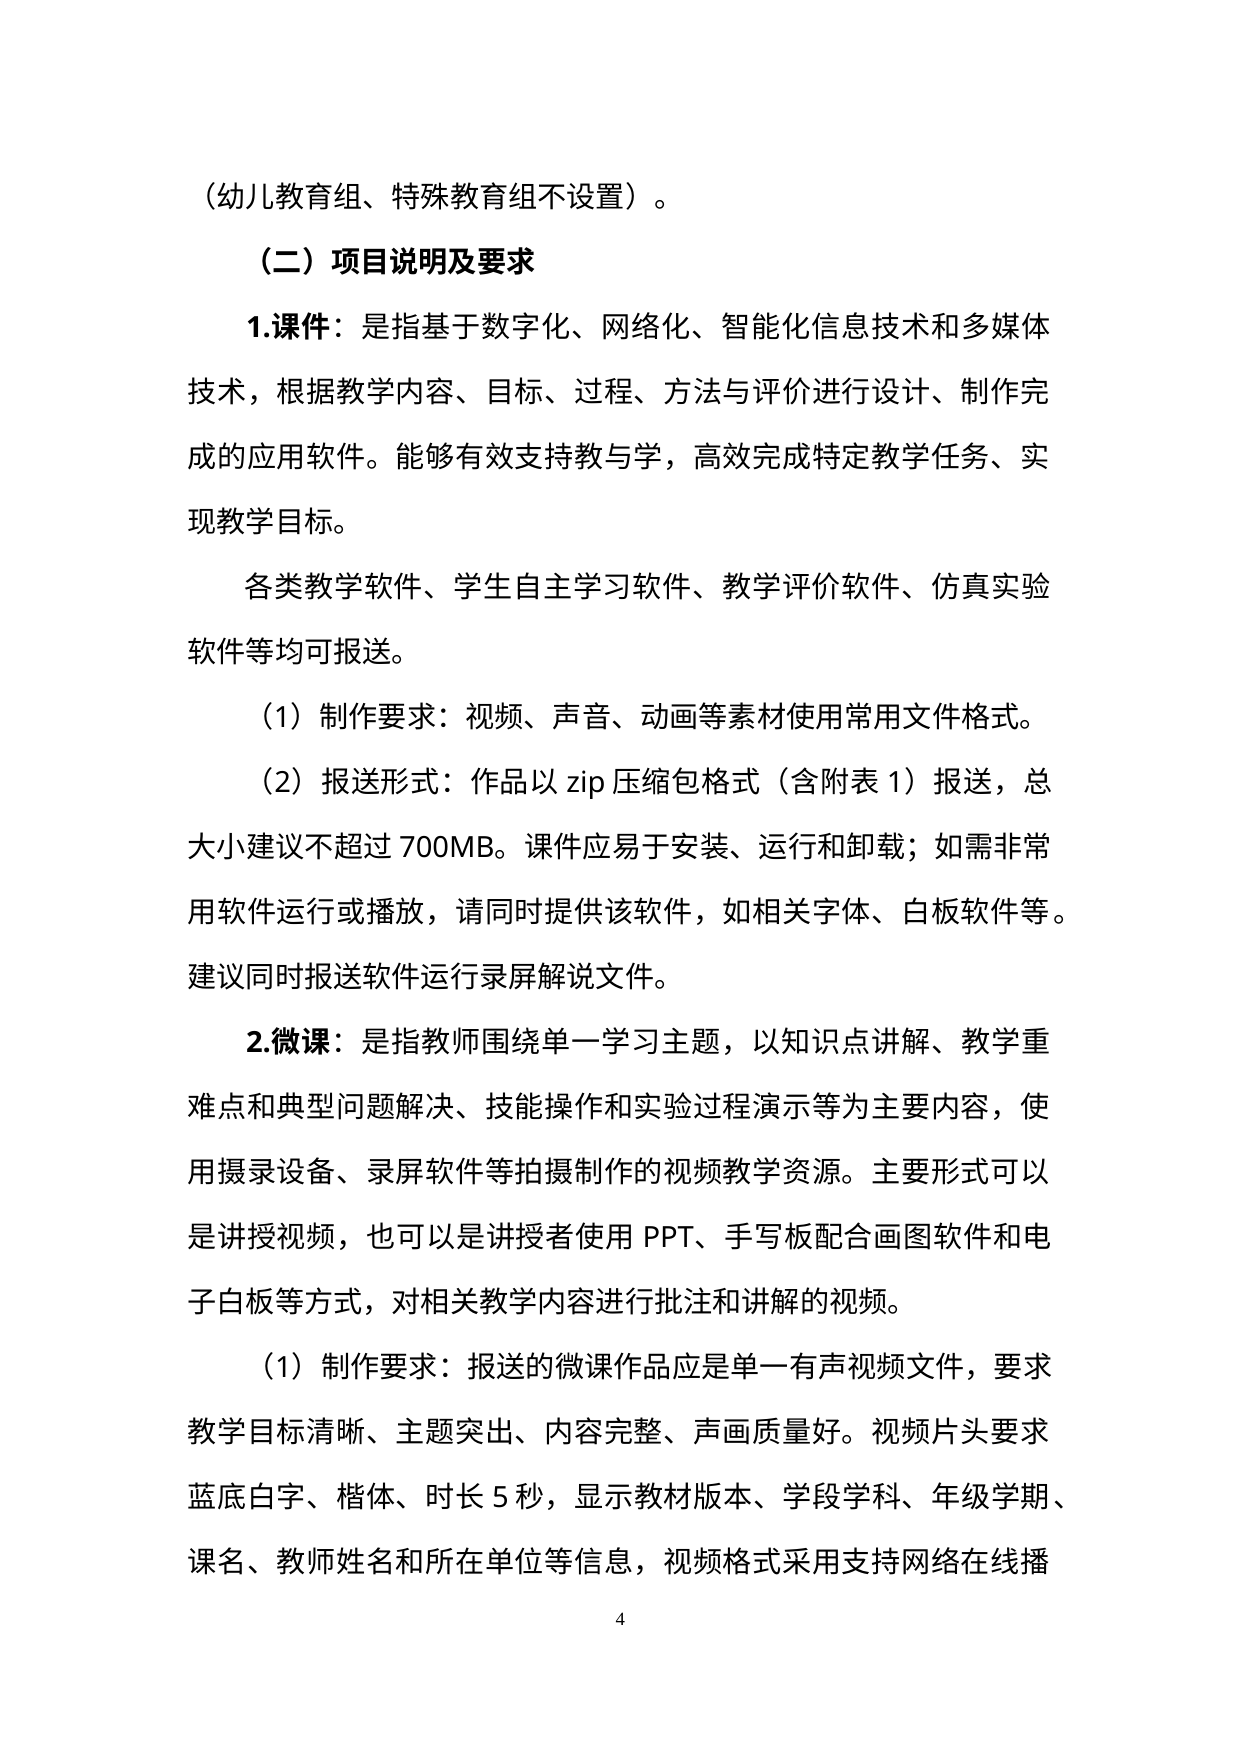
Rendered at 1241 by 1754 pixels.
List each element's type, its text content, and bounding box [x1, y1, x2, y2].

text （2）报送形式：作品以zip压缩包格式（含附表1）报送，总大小建议不超过700MB。课件应易于安装、运行和卸载；如需非常用软件运行或播放，请同时提供该软件，如相关字体、白板软件等。建议同时报送软件运行录屏解说文件。 [187, 747, 1053, 1007]
text 2.微课：是指教师围绕单一学习主题，以知识点讲解、教学重难点和典型问题解决、技能操作和实验过程演示等为主要内容，使用摄录设备、录屏软件等拍摄制作的视频教学资源。主要形式可以是讲授视频，也可以是讲授者使用PPT、手写板配合画图软件和电子白板等方式，对相关教学内容进行批注和讲解的视频。 [187, 1007, 1053, 1332]
text （二）项目说明及要求 [187, 227, 1053, 292]
text 各类教学软件、学生自主学习软件、教学评价软件、仿真实验软件等均可报送。 [187, 552, 1053, 682]
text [187, 162, 1053, 227]
text 1.课件：是指基于数字化、网络化、智能化信息技术和多媒体技术，根据教学内容、目标、过程、方法与评价进行设计、制作完成的应用软件。能够有效支持教与学，高效完成特定教学任务、实现教学目标。 [187, 292, 1053, 552]
text （1）制作要求：视频、声音、动画等素材使用常用文件格式。 [187, 682, 1053, 747]
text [187, 1332, 1053, 1592]
